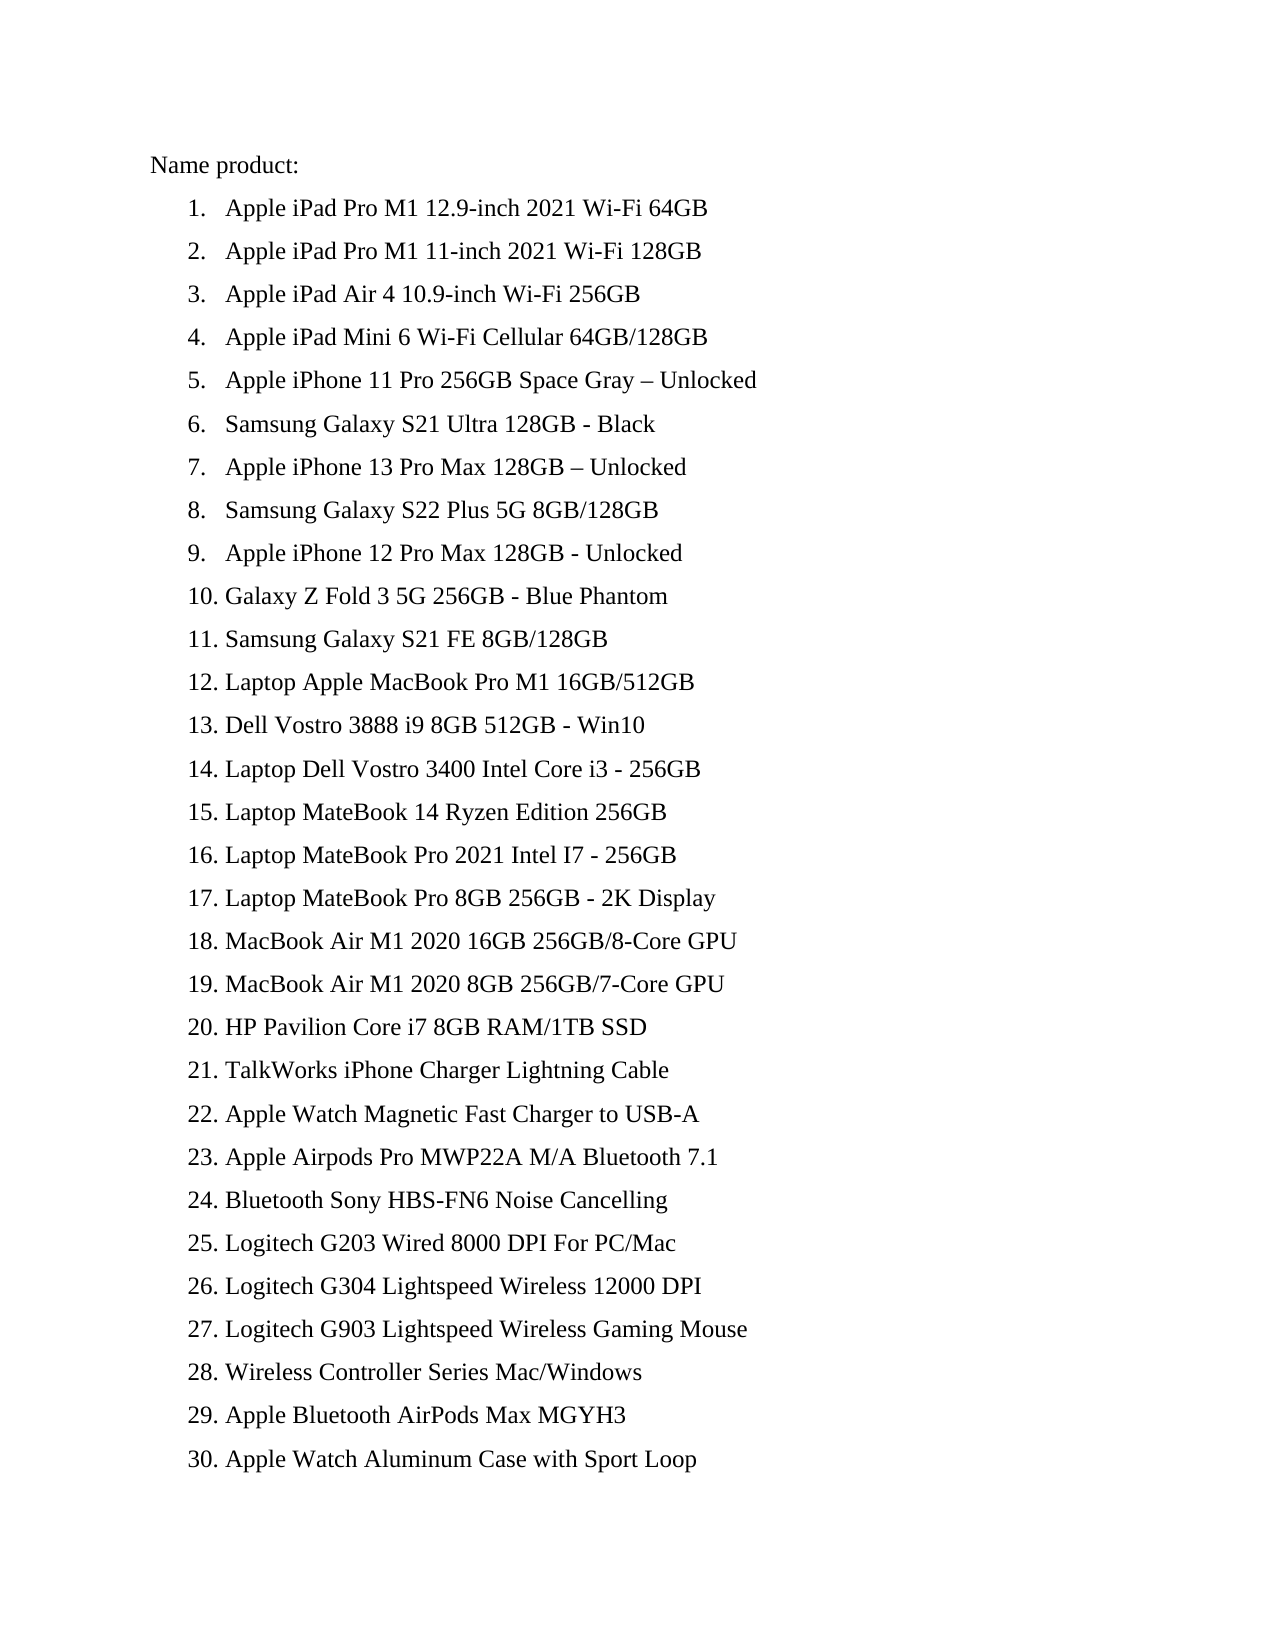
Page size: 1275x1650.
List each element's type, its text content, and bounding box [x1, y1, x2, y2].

list Apple Bluetooth AirPods Max MGYH3 [187, 1401, 1125, 1429]
list Apple Airpods Pro MWP22A M/A Bluetooth 7.1 [187, 1142, 1125, 1171]
list Dell Vostro 3888 i9 8GB 512GB - Win10 [187, 711, 1125, 739]
list Apple Watch Aluminum Case with Sport Loop [187, 1444, 1125, 1472]
list Laptop MateBook Pro 2021 Intel I7 - 256GB [187, 840, 1125, 869]
list HP Pavilion Core i7 8GB RAM/1TB SSD [187, 1012, 1125, 1041]
list Galaxy Z Fold 3 5G 256GB - Blue Phantom [187, 581, 1125, 610]
list Apple iPad Pro M1 12.9-inch 2021 Wi-Fi 64GB [187, 193, 1125, 222]
list Samsung Galaxy S21 FE 8GB/128GB [187, 624, 1125, 653]
list Logitech G203 Wired 8000 DPI For PC/Mac [187, 1228, 1125, 1257]
list Apple iPhone 11 Pro 256GB Space Gray – Unlocked [187, 366, 1125, 394]
list MacBook Air M1 2020 16GB 256GB/8-Core GPU [187, 926, 1125, 955]
list Laptop MateBook Pro 8GB 256GB - 2K Display [187, 883, 1125, 912]
list Apple iPad Mini 6 Wi-Fi Cellular 64GB/128GB [187, 322, 1125, 351]
list Apple iPhone 13 Pro Max 128GB – Unlocked [187, 452, 1125, 481]
list Samsung Galaxy S22 Plus 5G 8GB/128GB [187, 495, 1125, 524]
list Logitech G304 Lightspeed Wireless 12000 DPI [187, 1271, 1125, 1300]
text Name product: [150, 150, 1125, 179]
list Samsung Galaxy S21 Ultra 128GB - Black [187, 409, 1125, 437]
list Wireless Controller Series Mac/Windows [187, 1357, 1125, 1386]
list Apple iPad Air 4 10.9-inch Wi-Fi 256GB [187, 279, 1125, 308]
list Apple Watch Magnetic Fast Charger to USB-A [187, 1099, 1125, 1127]
list TalkWorks iPhone Charger Lightning Cable [187, 1056, 1125, 1084]
list Bluetooth Sony HBS-FN6 Noise Cancelling [187, 1185, 1125, 1214]
list Apple iPad Pro M1 11-inch 2021 Wi-Fi 128GB [187, 236, 1125, 265]
list Laptop MateBook 14 Ryzen Edition 256GB [187, 797, 1125, 826]
list Laptop Dell Vostro 3400 Intel Core i3 - 256GB [187, 754, 1125, 782]
list Apple iPhone 12 Pro Max 128GB - Unlocked [187, 538, 1125, 567]
list Laptop Apple MacBook Pro M1 16GB/512GB [187, 667, 1125, 696]
list MacBook Air M1 2020 8GB 256GB/7-Core GPU [187, 969, 1125, 998]
list Logitech G903 Lightspeed Wireless Gaming Mouse [187, 1314, 1125, 1343]
